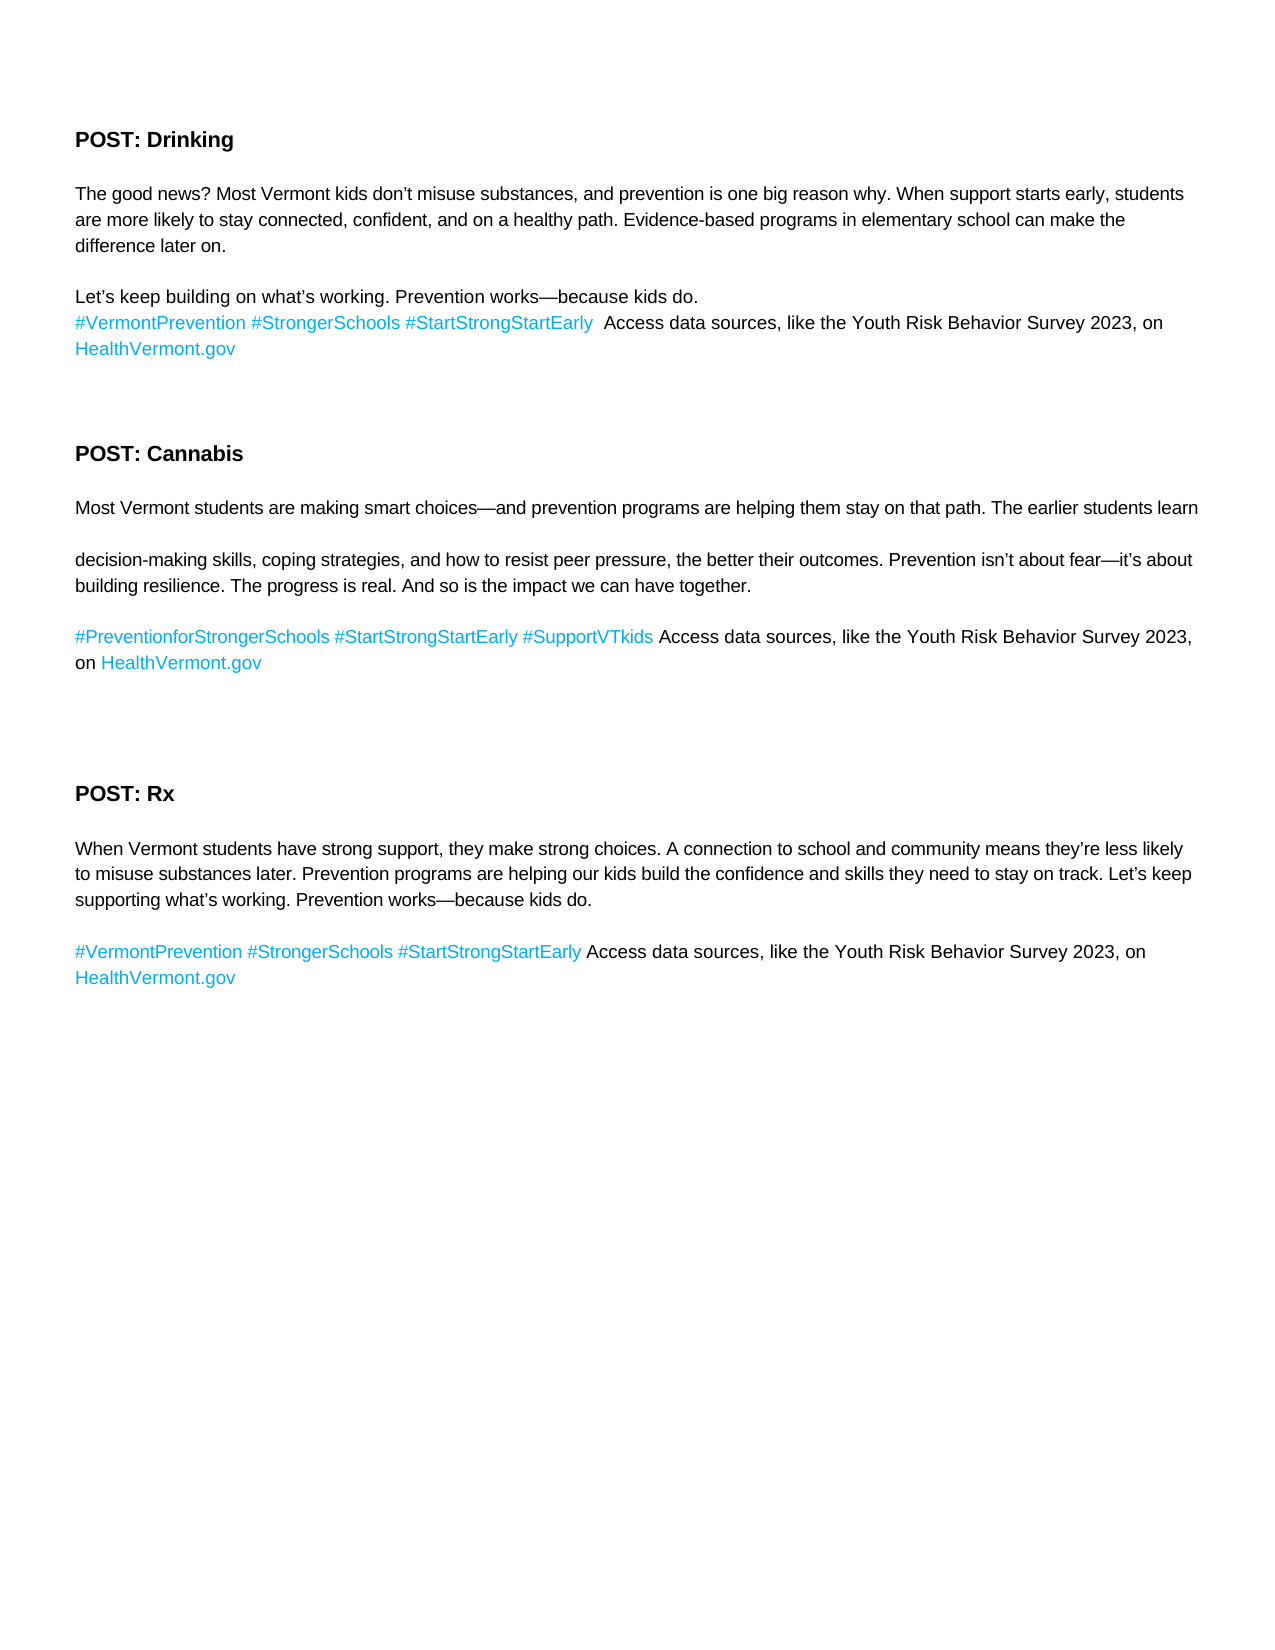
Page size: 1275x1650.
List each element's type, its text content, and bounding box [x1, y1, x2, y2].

text When Vermont students have strong support, they make strong choices. A connection to school and community means they’re less likely to misuse substances later. Prevention programs are helping our kids build the confidence and skills they need to stay on track. Let’s keep supporting what’s working. Prevention works—because kids do. [75, 837, 1200, 911]
text #PreventionforStrongerSchools #StartStrongStartEarly #SupportVTkids Access data sources, like the Youth Risk Behavior Survey 2023, on HealthVermont.gov [75, 626, 1200, 674]
text POST: Rx [75, 781, 1200, 806]
text The good news? Most Vermont kids don’t misuse substances, and prevention is one big reason why. When support starts early, students are more likely to stay connected, confident, and on a healthy path. Evidence-based programs in elementary school can make the difference later on. [75, 183, 1200, 256]
text Most Vermont students are making smart choices—and prevention programs are helping them stay on that path. The earlier students learn decision-making skills, coping strategies, and how to resist peer pressure, the better their outcomes. Prevention isn’t about fear—it’s about building resilience. The progress is real. And so is the impact we can have together. [75, 497, 1200, 596]
text #VermontPrevention #StrongerSchools #StartStrongStartEarly Access data sources, like the Youth Risk Behavior Survey 2023, on HealthVermont.gov [75, 941, 1200, 988]
text #VermontPrevention #StrongerSchools #StartStrongStartEarly Access data sources, like the Youth Risk Behavior Survey 2023, on HealthVermont.gov [75, 312, 1200, 359]
text Let’s keep building on what’s working. Prevention works—because kids do. [75, 286, 1200, 308]
text POST: Cannabis [75, 441, 1200, 466]
text POST: Drinking [75, 127, 1200, 152]
